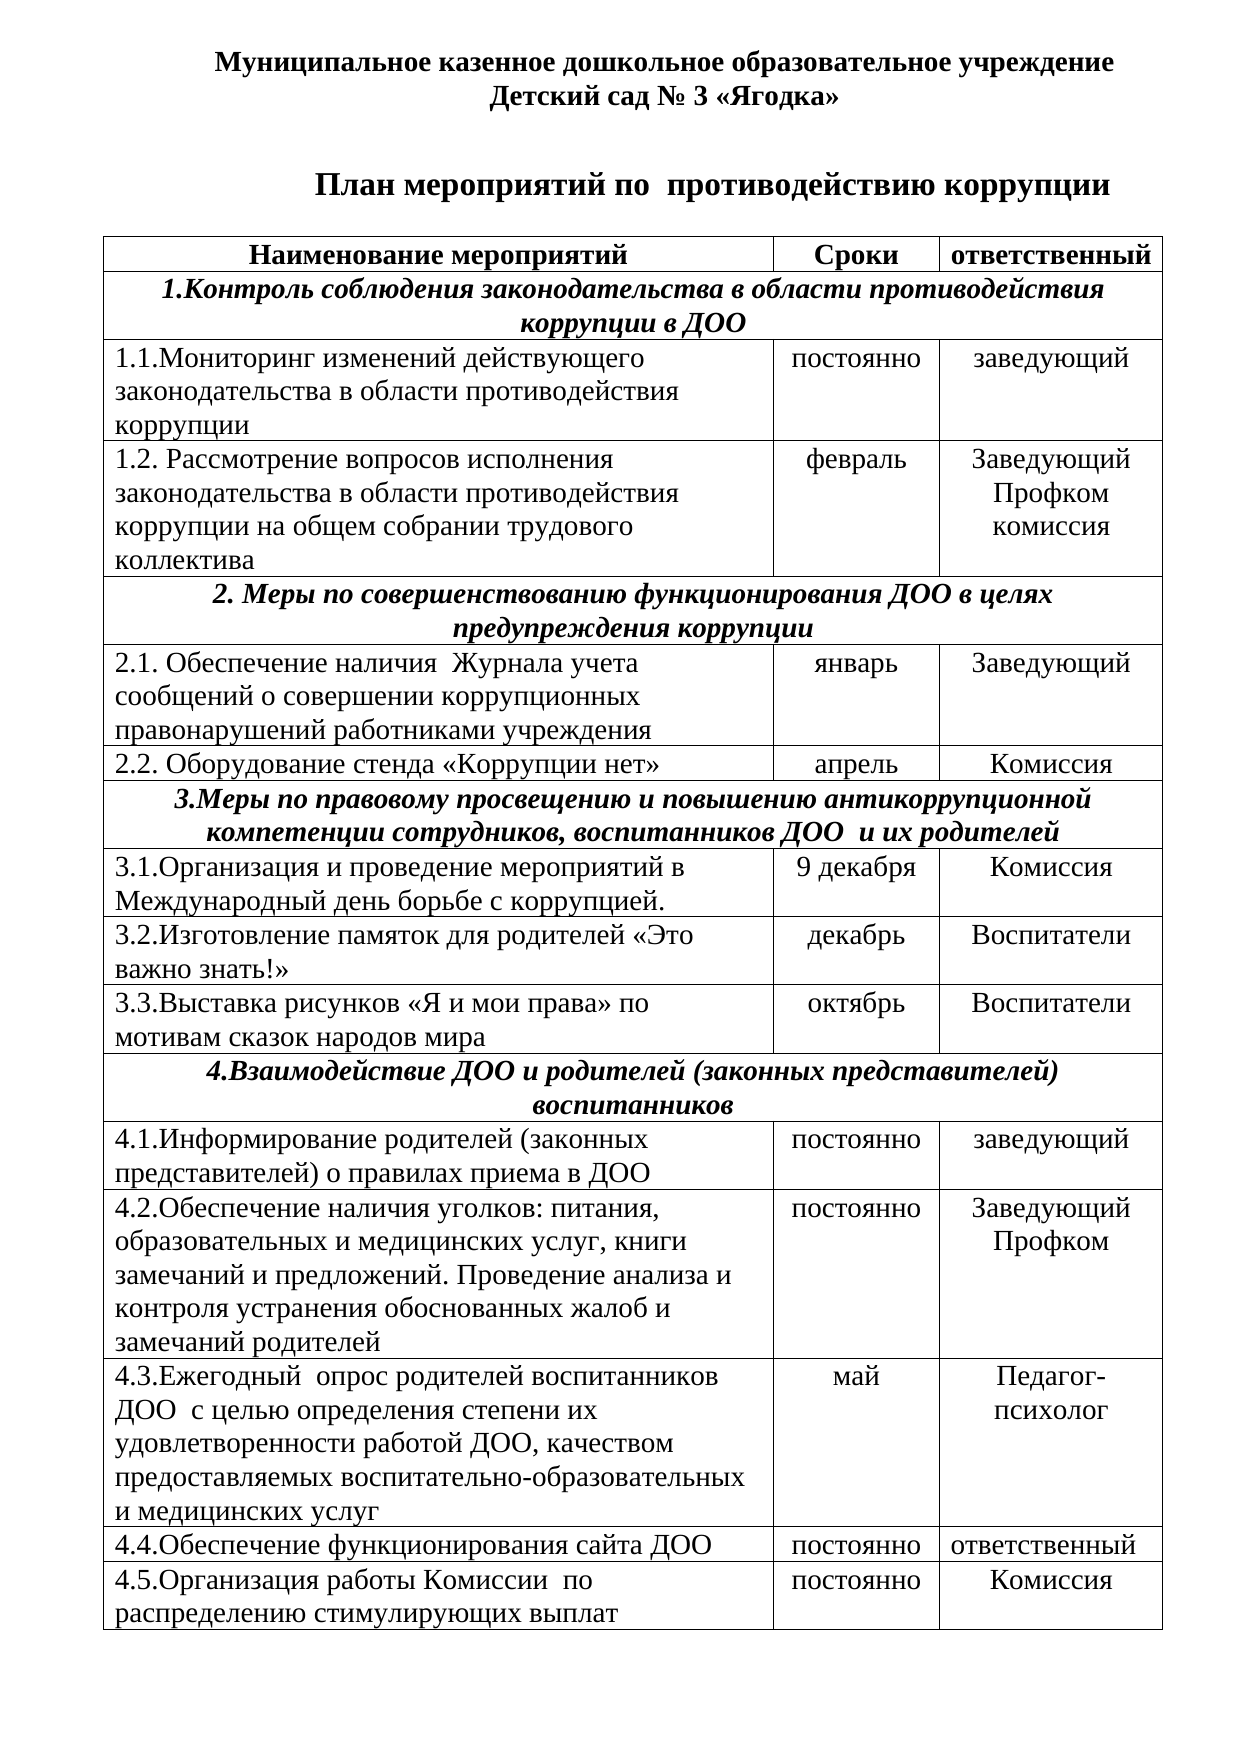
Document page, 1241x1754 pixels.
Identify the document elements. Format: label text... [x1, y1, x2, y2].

list План мероприятий по противодействию коррупции [274, 164, 1152, 202]
table_cell 1.Контроль соблюдения законодательства в области противодействия коррупции в ДОО [104, 272, 1162, 339]
table_cell 2. Меры по совершенствованию функционирования ДОО в целях предупреждения коррупции [104, 577, 1162, 644]
table_cell февраль [774, 441, 939, 576]
table_cell Комиссия [940, 1562, 1162, 1629]
table_cell 4.5.Организация работы Комиссии по распределению стимулирующих выплат [104, 1562, 773, 1629]
table_cell заведующий [940, 340, 1162, 440]
text Детский сад № 3 «Ягодка» [177, 78, 1152, 111]
table_header ответственный [940, 237, 1162, 271]
table_header Наименование мероприятий [104, 237, 773, 271]
table_cell Воспитатели [940, 917, 1162, 984]
table_cell 3.2.Изготовление памяток для родителей «Это важно знать!» [104, 917, 773, 984]
table_cell Заведующий Профком комиссия [940, 441, 1162, 576]
table_cell 4.Взаимодействие ДОО и родителей (законных представителей) воспитанников [104, 1054, 1162, 1121]
table_cell 9 декабря [774, 849, 939, 916]
table_cell май [774, 1359, 939, 1526]
table_cell Заведующий [940, 645, 1162, 745]
table_cell постоянно [774, 340, 939, 440]
table_cell январь [774, 645, 939, 745]
table_header Сроки [774, 237, 939, 271]
table_cell апрель [774, 746, 939, 780]
table_cell 1.1.Мониторинг изменений действующего законодательства в области противодействия коррупции [104, 340, 773, 440]
table_cell заведующий [940, 1122, 1162, 1189]
table_cell 4.4.Обеспечение функционирования сайта ДОО [104, 1527, 773, 1561]
table_cell Воспитатели [940, 985, 1162, 1052]
table_cell октябрь [774, 985, 939, 1052]
table_cell 4.3.Ежегодный опрос родителей воспитанников ДОО с целью определения степени их удовлетворенности работой ДОО, качеством предоставляемых воспитательно-образовательных и медицинских услуг [104, 1359, 773, 1526]
table_cell 3.Меры по правовому просвещению и повышению антикоррупционной компетенции сотрудников, воспитанников ДОО и их родителей [104, 781, 1162, 848]
table_cell 2.1. Обеспечение наличия Журнала учета сообщений о совершении коррупционных правонарушений работниками учреждения [104, 645, 773, 745]
text Муниципальное казенное дошкольное образовательное учреждение [177, 44, 1152, 78]
table_cell Заведующий Профком [940, 1190, 1162, 1357]
table_cell постоянно [774, 1527, 939, 1561]
table_cell Комиссия [940, 849, 1162, 916]
table_cell Педагог-психолог [940, 1359, 1162, 1526]
table_cell 4.2.Обеспечение наличия уголков: питания, образовательных и медицинских услуг, книги замечаний и предложений. Проведение анализа и контроля устранения обоснованных жалоб и замечаний родителей [104, 1190, 773, 1357]
table_cell 2.2. Оборудование стенда «Коррупции нет» [104, 746, 773, 780]
table_cell ответственный [940, 1527, 1162, 1561]
table_cell постоянно [774, 1122, 939, 1189]
table_cell 3.1.Организация и проведение мероприятий в Международный день борьбе с коррупцией. [104, 849, 773, 916]
table_cell 3.3.Выставка рисунков «Я и мои права» по мотивам сказок народов мира [104, 985, 773, 1052]
table_cell декабрь [774, 917, 939, 984]
table_cell 1.2. Рассмотрение вопросов исполнения законодательства в области противодействия коррупции на общем собрании трудового коллектива [104, 441, 773, 576]
table_cell Комиссия [940, 746, 1162, 780]
table_cell постоянно [774, 1190, 939, 1357]
table_cell постоянно [774, 1562, 939, 1629]
table_cell 4.1.Информирование родителей (законных представителей) о правилах приема в ДОО [104, 1122, 773, 1189]
